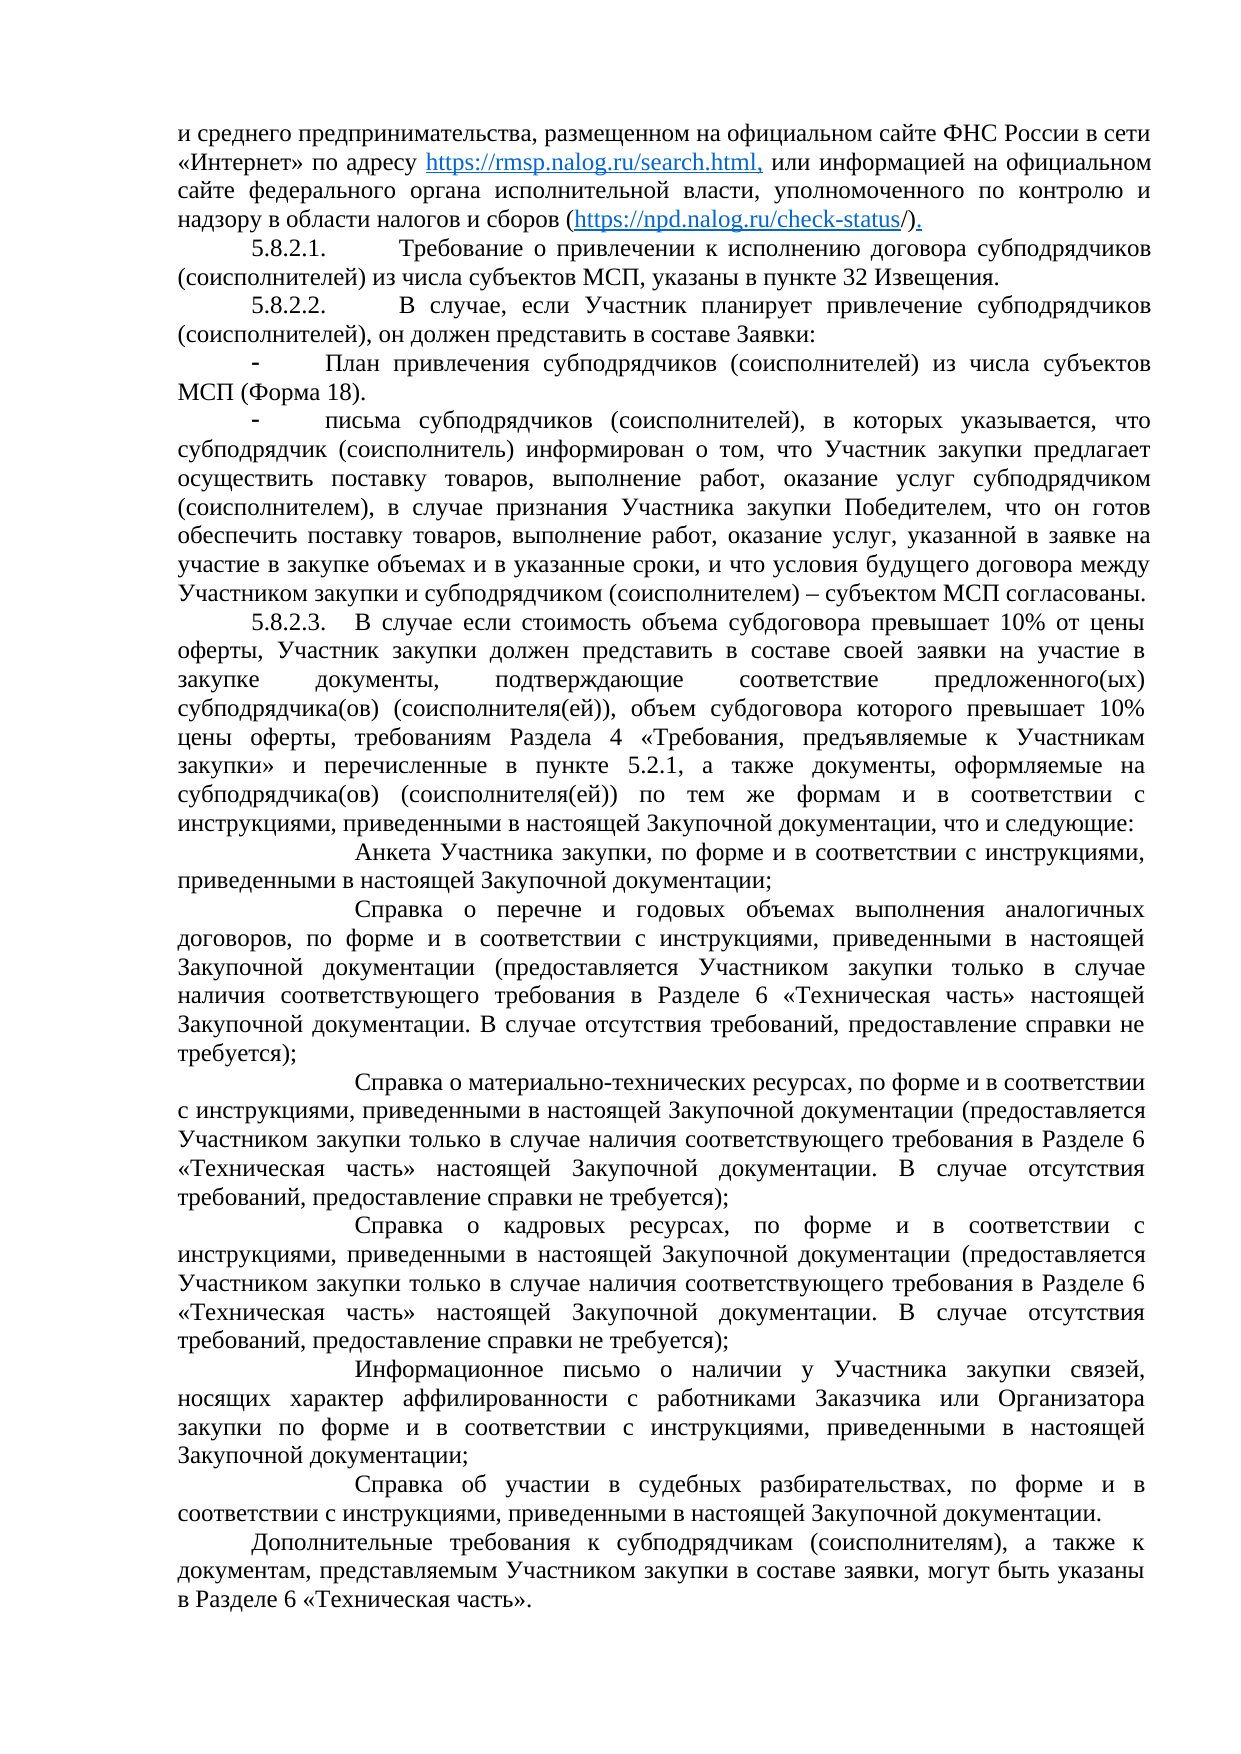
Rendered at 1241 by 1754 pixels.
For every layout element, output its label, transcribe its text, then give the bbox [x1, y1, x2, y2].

list письма субподрядчиков (соисполнителей), в которых указывается, что субподрядчик (соисполнитель) информирован о том, что Участник закупки предлагает осуществить поставку товаров, выполнение работ, оказание услуг субподрядчиком (соисполнителем), в случае признания Участника закупки Победителем, что он готов обеспечить поставку товаров, выполнение работ, оказание услуг, указанной в заявке на участие в закупке объемах и в указанные сроки, и что условия будущего договора между Участником закупки и субподрядчиком (соисполнителем) – субъектом МСП согласованы. [177, 406, 1152, 607]
text ­ Справка о перечне и годовых объемах выполнения аналогичных договоров, по форме и в соответствии с инструкциями, приведенными в настоящей Закупочной документации (предоставляется Участником закупки только в случае наличия соответствующего требования в Разделе 6 «Техническая часть» настоящей Закупочной документации. В случае отсутствия требований, предоставление справки не требуется); [177, 894, 1146, 1067]
text ­ Справка о кадровых ресурсах, по форме и в соответствии с инструкциями, приведенными в настоящей Закупочной документации (предоставляется Участником закупки только в случае наличия соответствующего требования в Разделе 6 «Техническая часть» настоящей Закупочной документации. В случае отсутствия требований, предоставление справки не требуется); [177, 1211, 1146, 1354]
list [177, 118, 1152, 233]
text Дополнительные требования к субподрядчикам (соисполнителям), а также к документам, представляемым Участником закупки в составе заявки, могут быть указаны в Разделе 6 «Техническая часть». [177, 1527, 1146, 1613]
text ­ Справка об участии в судебных разбирательствах, по форме и в соответствии с инструкциями, приведенными в настоящей Закупочной документации. [177, 1469, 1146, 1527]
list В случае если стоимость объема субдоговора превышает 10% от цены оферты, Участник закупки должен представить в составе своей заявки на участие в закупке документы, подтверждающие соответствие предложенного(ых) субподрядчика(ов) (соисполнителя(ей)), объем субдоговора которого превышает 10% цены оферты, требованиям Раздела 4 «Требования, предъявляемые к Участникам закупки» и перечисленные в пункте 5.2.1, а также документы, оформляемые на субподрядчика(ов) (соисполнителя(ей)) по тем же формам и в соответствии с инструкциями, приведенными в настоящей Закупочной документации, что и следующие: [177, 607, 1146, 837]
list В случае, если Участник планирует привлечение субподрядчиков (соисполнителей), он должен представить в составе Заявки: [177, 291, 1152, 348]
list План привлечения субподрядчиков (соисполнителей) из числа субъектов МСП (Форма 18). [177, 348, 1152, 406]
text ­ Информационное письмо о наличии у Участника закупки связей, носящих характер аффилированности с работниками Заказчика или Организатора закупки по форме и в соответствии с инструкциями, приведенными в настоящей Закупочной документации; [177, 1354, 1146, 1469]
text ­ Справка о материально-технических ресурсах, по форме и в соответствии с инструкциями, приведенными в настоящей Закупочной документации (предоставляется Участником закупки только в случае наличия соответствующего требования в Разделе 6 «Техническая часть» настоящей Закупочной документации. В случае отсутствия требований, предоставление справки не требуется); [177, 1067, 1146, 1211]
list Требование о привлечении к исполнению договора субподрядчиков (соисполнителей) из числа субъектов МСП, указаны в пункте 32 Извещения. [177, 233, 1152, 291]
text ­ Анкета Участника закупки, по форме и в соответствии с инструкциями, приведенными в настоящей Закупочной документации; [177, 837, 1146, 894]
